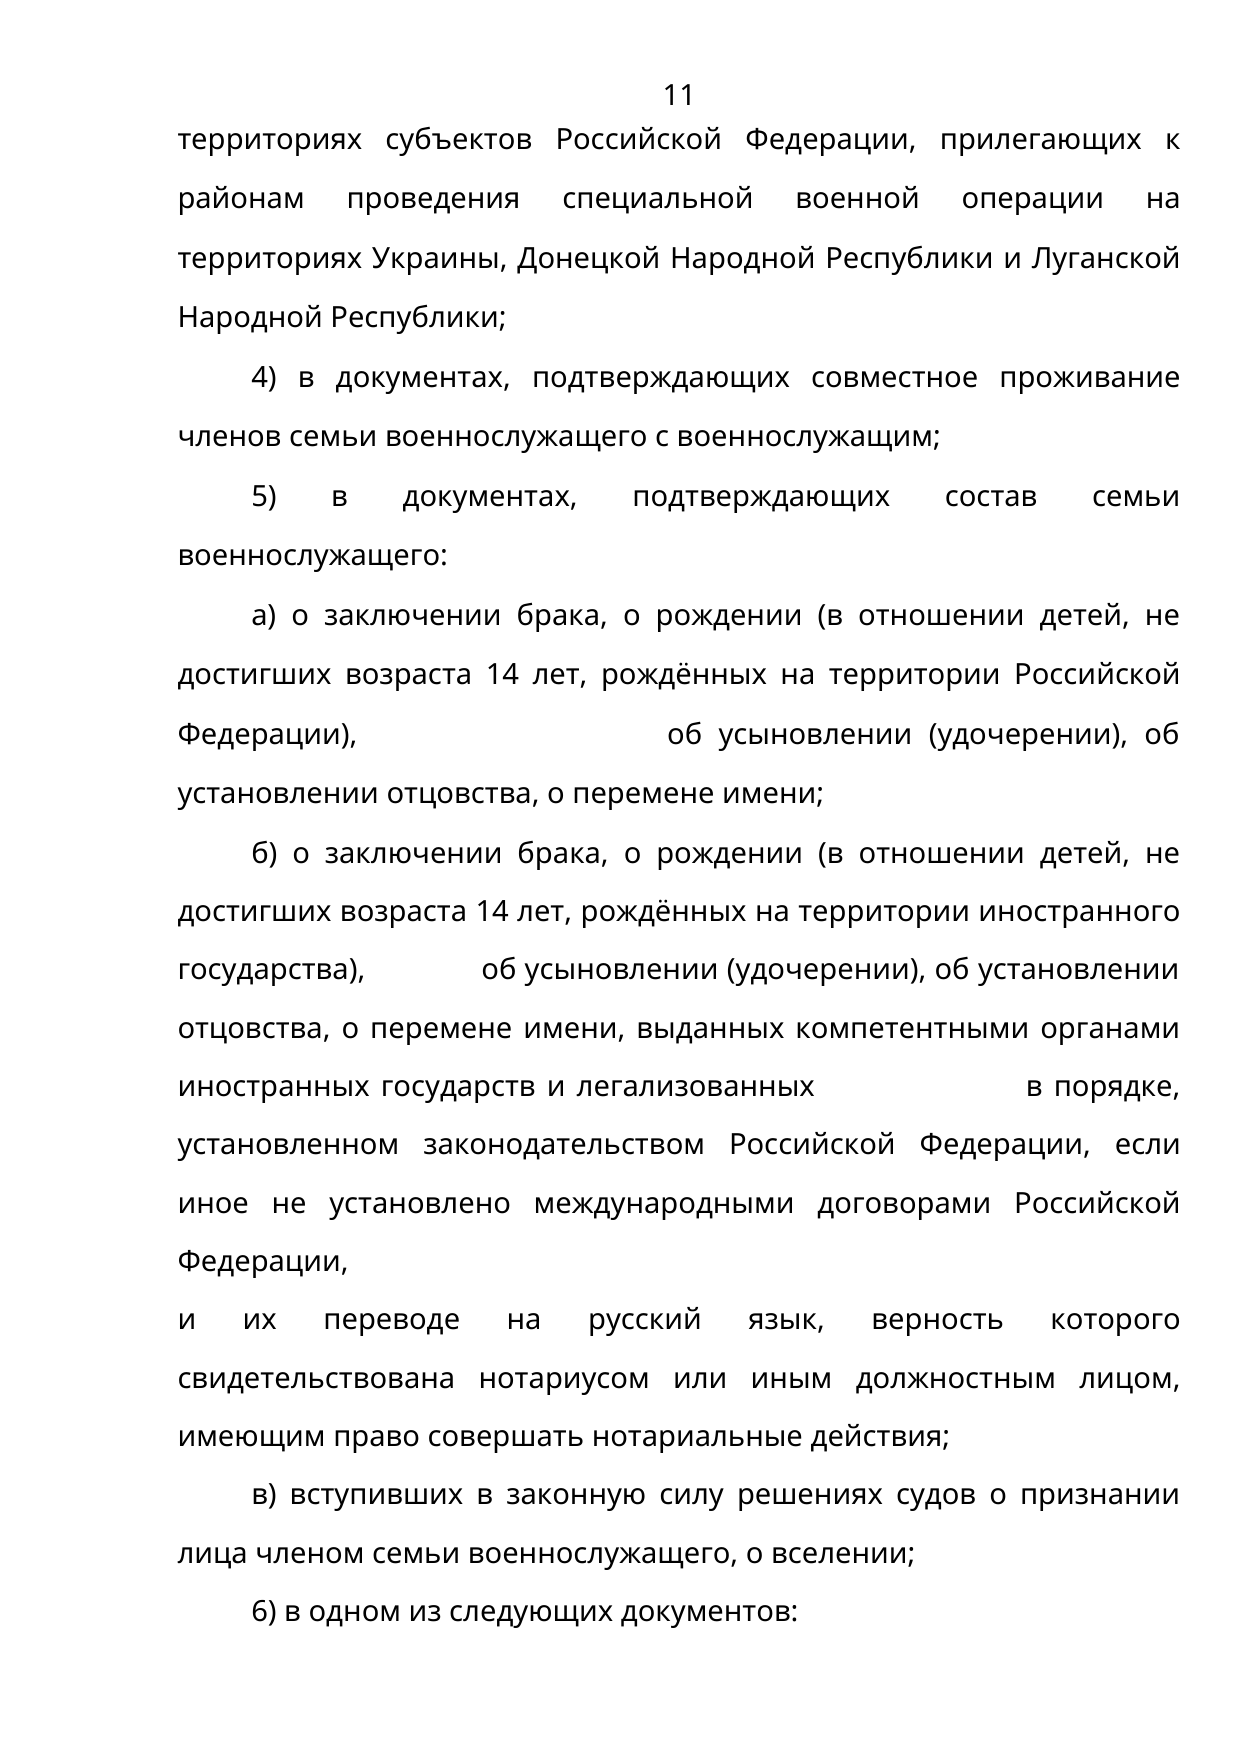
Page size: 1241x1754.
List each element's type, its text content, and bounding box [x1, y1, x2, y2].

text 5) в документах, подтверждающих состав семьи военнослужащего: [177, 475, 1181, 574]
text а) о заключении брака, о рождении (в отношении детей, не достигших возраста 14 лет, рождённых на территории Российской Федерации), об усыновлении (удочерении), об установлении отцовства, о перемене имени; [177, 594, 1181, 812]
text 4) в документах, подтверждающих совместное проживание членов семьи военнослужащего с военнослужащим; [177, 356, 1181, 455]
text в) вступивших в законную силу решениях судов о признании лица членом семьи военнослужащего, о вселении; [177, 1473, 1181, 1572]
text б) о заключении брака, о рождении (в отношении детей, не достигших возраста 14 лет, рождённых на территории иностранного государства), об усыновлении (удочерении), об установлении отцовства, о перемене имени, выданных компетентными органами иностранных государств и легализованных в порядке, установленном законодательством Российской Федерации, если иное не установлено международными договорами Российской Федерации, и их переводе на русский язык, верность которого свидетельствована нотариусом или иным должностным лицом, имеющим право совершать нотариальные действия; [177, 832, 1181, 1455]
text 6) в одном из следующих документов: [177, 1590, 1181, 1630]
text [177, 118, 1181, 336]
